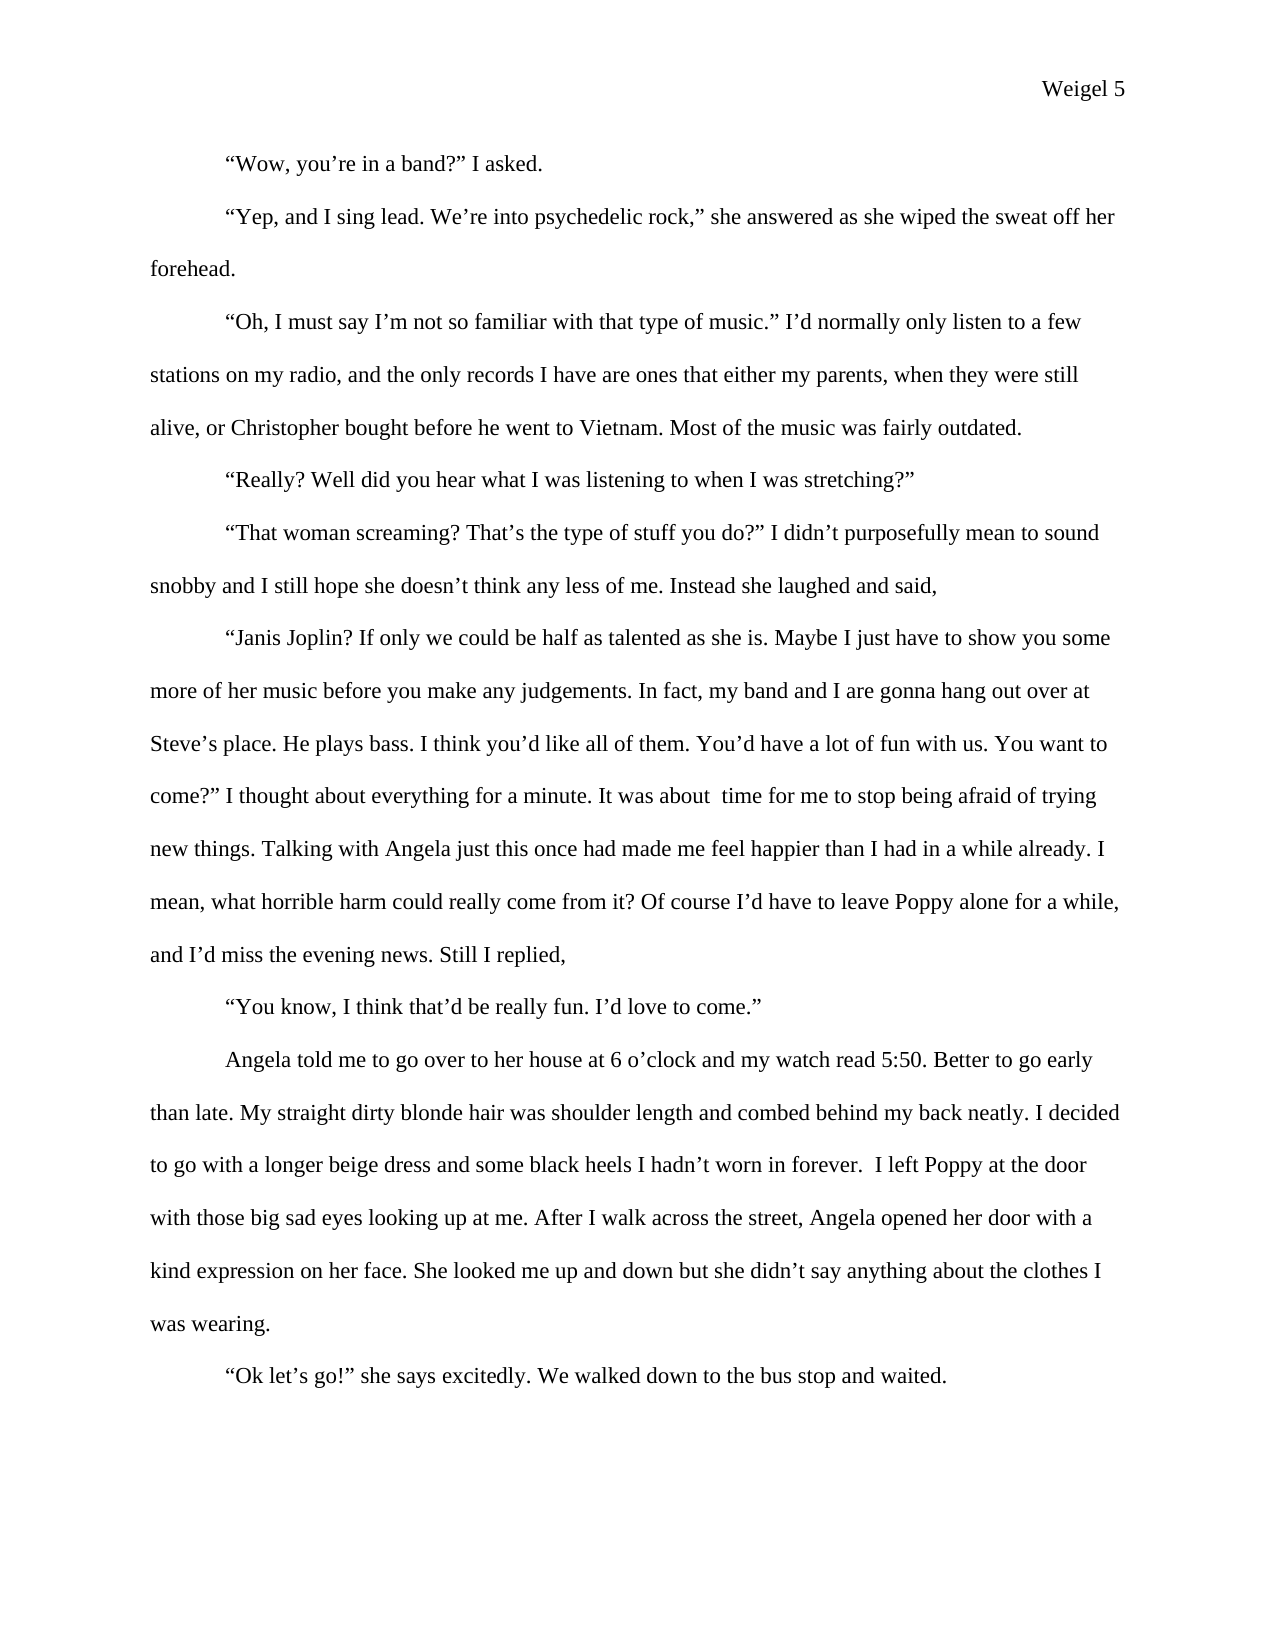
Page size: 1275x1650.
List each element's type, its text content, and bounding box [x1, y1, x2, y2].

text “Yep, and I sing lead. We’re into psychedelic rock,” she answered as she wiped the sweat off her forehead. [150, 203, 1125, 282]
text “That woman screaming? That’s the type of stuff you do?” I didn’t purposefully mean to sound snobby and I still hope she doesn’t think any less of me. Instead she laughed and said, [150, 519, 1125, 598]
text “You know, I think that’d be really fun. I’d love to come.” [150, 993, 1125, 1020]
text Angela told me to go over to her house at 6 o’clock and my watch read 5:50. Better to go early than late. My straight dirty blonde hair was shoulder length and combed behind my back neatly. I decided to go with a longer beige dress and some black heels I hadn’t worn in forever. I left Poppy at the door with those big sad eyes looking up at me. After I walk across the street, Angela opened her door with a kind expression on her face. She looked me up and down but she didn’t say anything about the clothes I was wearing. [150, 1046, 1125, 1336]
text “Janis Joplin? If only we could be half as talented as she is. Maybe I just have to show you some more of her music before you make any judgements. In fact, my band and I are gonna hang out over at Steve’s place. He plays bass. I think you’d like all of them. You’d have a lot of fun with us. You want to come?” I thought about everything for a minute. It was about time for me to stop being afraid of trying new things. Talking with Angela just this once had made me feel happier than I had in a while already. I mean, what horrible harm could really come from it? Of course I’d have to leave Poppy alone for a while, and I’d miss the evening news. Still I replied, [150, 624, 1125, 967]
text “Ok let’s go!” she says excitedly. We walked down to the bus stop and waited. [150, 1362, 1125, 1389]
text “Oh, I must say I’m not so familiar with that type of music.” I’d normally only listen to a few stations on my radio, and the only records I have are ones that either my parents, when they were still alive, or Christopher bought before he went to Vietnam. Most of the music was fairly outdated. [150, 308, 1125, 440]
text “Wow, you’re in a band?” I asked. [150, 150, 1125, 176]
text “Really? Well did you hear what I was listening to when I was stretching?” [150, 466, 1125, 493]
